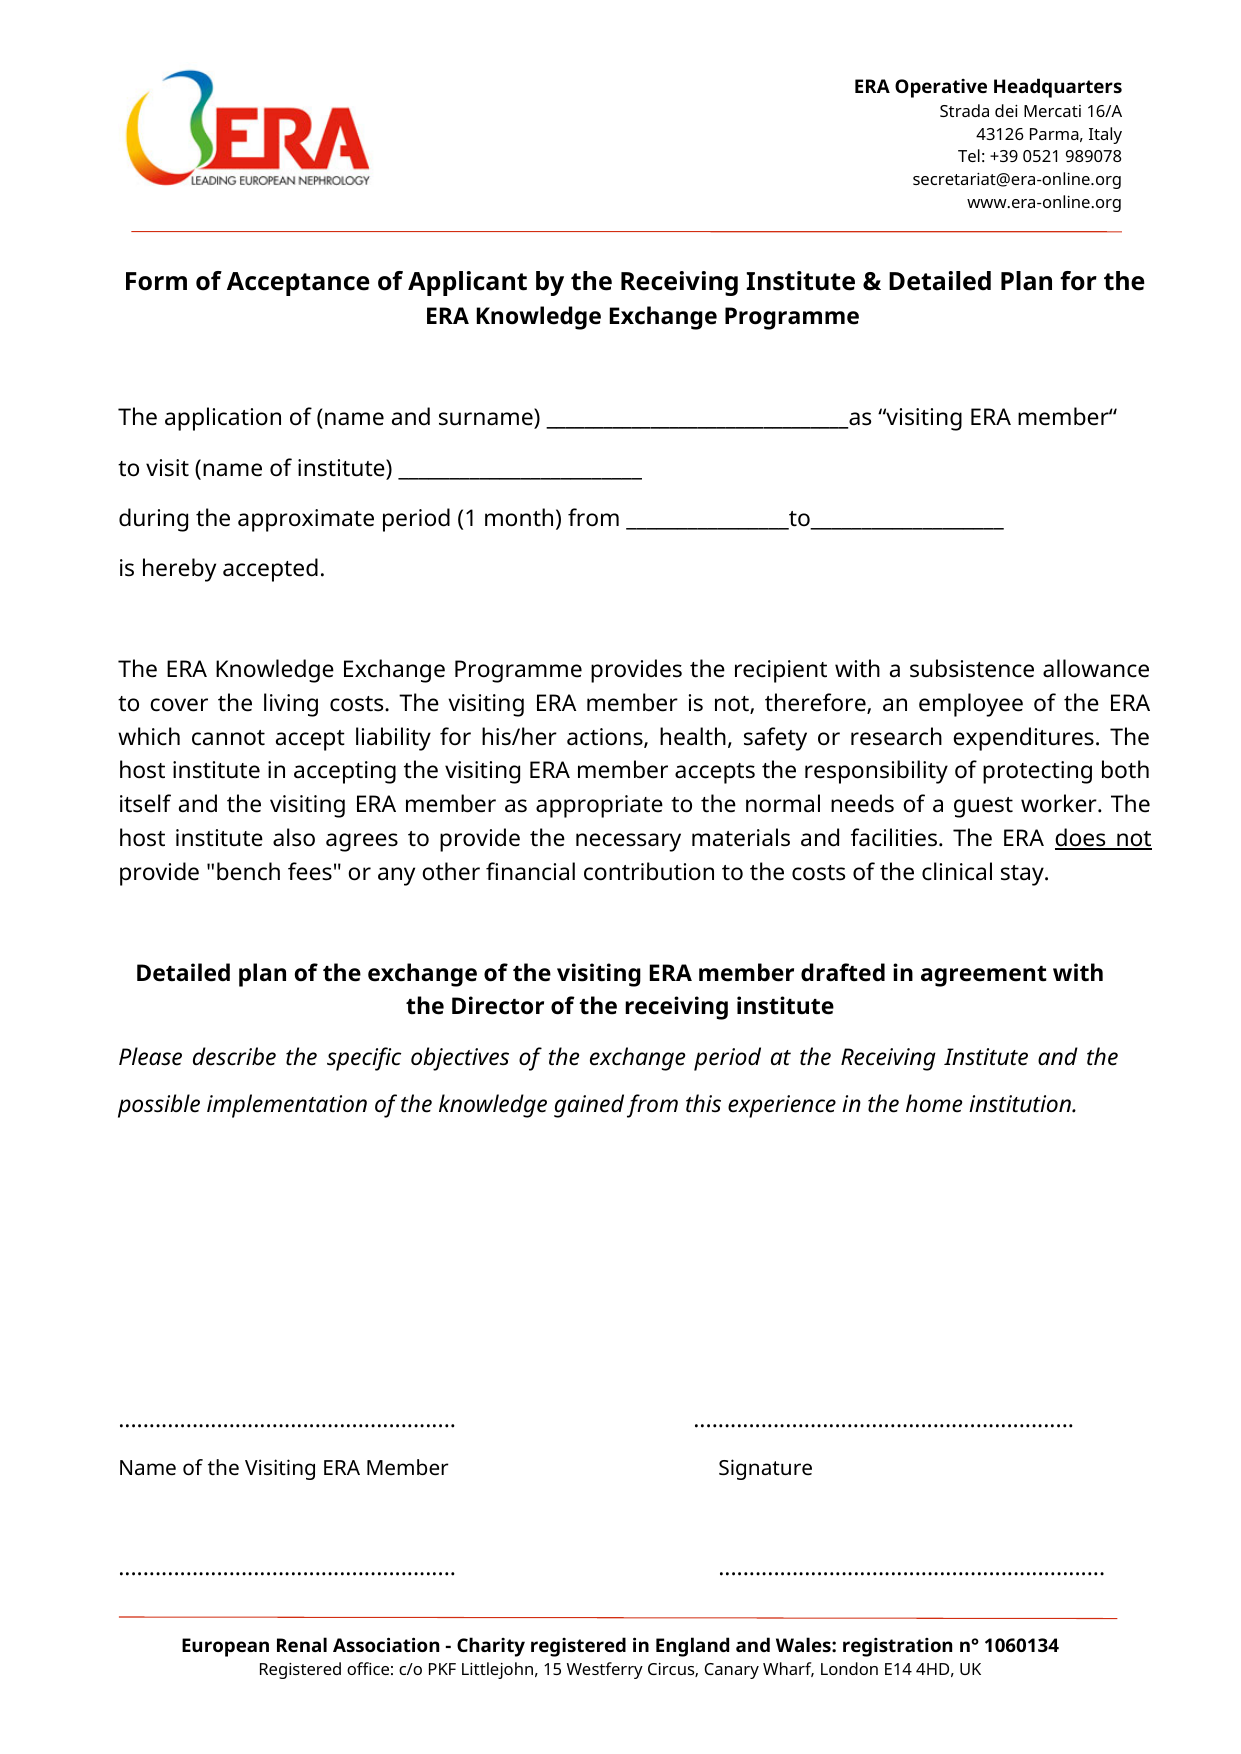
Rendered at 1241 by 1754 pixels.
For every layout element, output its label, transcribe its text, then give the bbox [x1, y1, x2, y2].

text Detailed plan of the exchange of the visiting ERA member drafted in agreement with the Director of the receiving institute [118, 956, 1122, 1021]
text during the approximate period (1 month) from ________________to___________________ [118, 502, 1152, 533]
text ....................................................... ............................................................... [118, 1551, 1152, 1582]
text to visit (name of institute) ________________________ [118, 451, 1152, 483]
picture [118, 62, 378, 190]
text The ERA Knowledge Exchange Programme provides the recipient with a subsistence allowance to cover the living costs. The visiting ERA member is not, therefore, an employee of the ERA which cannot accept liability for his/her actions, health, safety or research expenditures. The host institute in accepting the visiting ERA member accepts the responsibility of protecting both itself and the visiting ERA member as appropriate to the normal needs of a guest worker. The host institute also agrees to provide the necessary materials and facilities. The ERA does not provide "bench fees" or any other financial contribution to the costs of the clinical stay. [118, 653, 1152, 887]
text Form of Acceptance of Applicant by the Receiving Institute & Detailed Plan for the ERA Knowledge Exchange Programme [118, 264, 1152, 331]
text Please describe the specific objectives of the exchange period at the Receiving Institute and the possible implementation of the knowledge gained from this experience in the home institution. [118, 1041, 1122, 1119]
text is hereby accepted. [118, 552, 1152, 583]
text Name of the Visiting ERA Member Signature [118, 1453, 1152, 1482]
text The application of (name and surname) ________________________________as “visiting ERA member“ [118, 401, 1152, 432]
text ....................................................... .............................................................. [118, 1403, 1152, 1434]
